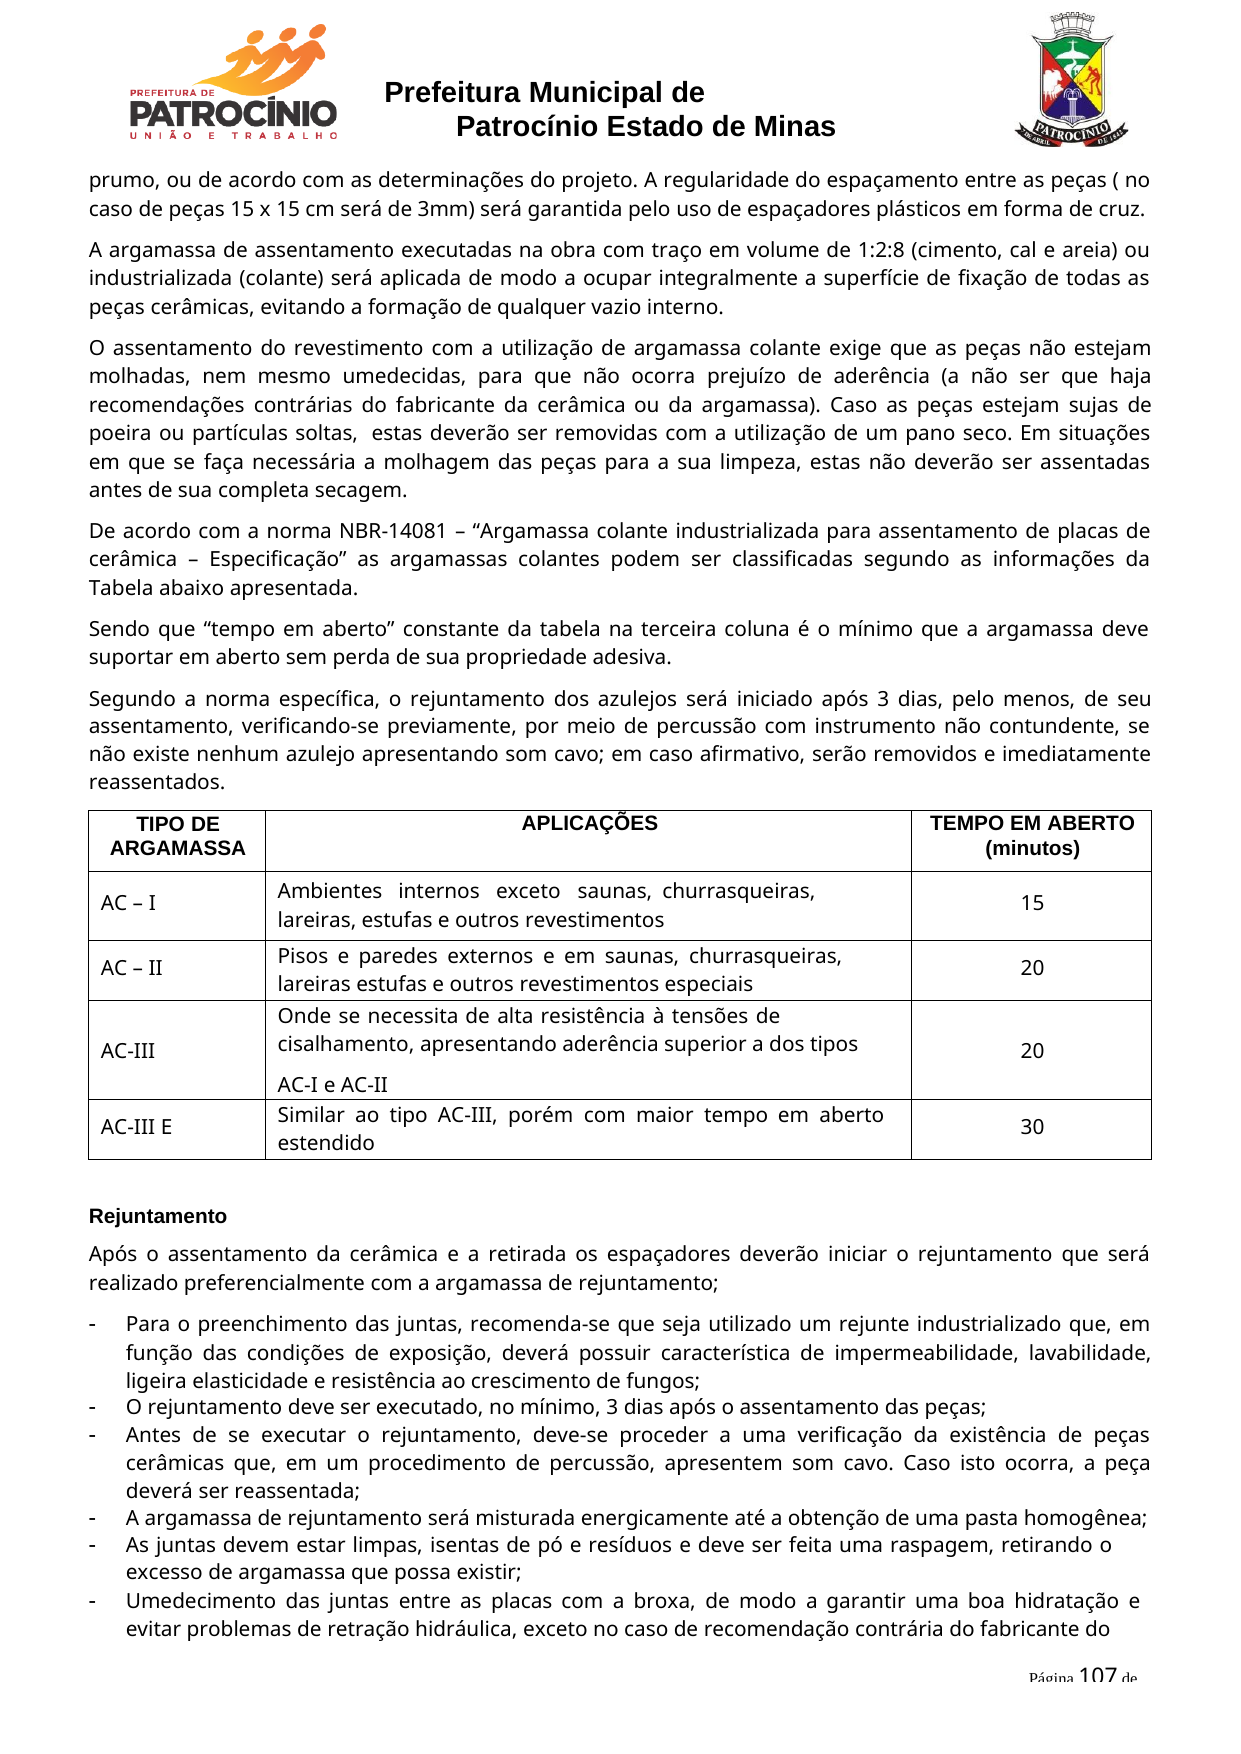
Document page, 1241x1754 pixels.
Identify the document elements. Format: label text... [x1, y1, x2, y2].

subtitle Rejuntamento [88, 1203, 1219, 1227]
table_cell 20 [912, 941, 1151, 1000]
list Antes de se executar o rejuntamento, deve-se proceder a uma verificação da existência de peças cerâmicas que, em um procedimento de percussão, apresentem som cavo. Caso isto ocorra, a peça deverá ser reassentada; [88, 1420, 1152, 1505]
list Para o preenchimento das juntas, recomenda-se que seja utilizado um rejunte industrializado que, em função das condições de exposição, deverá possuir característica de impermeabilidade, lavabilidade, ligeira elasticidade e resistência ao crescimento de fungos; [88, 1309, 1151, 1394]
text De acordo com a norma NBR-14081 – “Argamassa colante industrializada para assentamento de placas de cerâmica – Especificação” as argamassas colantes podem ser classificadas segundo as informações da Tabela abaixo apresentada. [88, 516, 1152, 601]
table_cell Ambientes internos exceto saunas, churrasqueiras, lareiras, estufas e outros revestimentos [266, 872, 911, 940]
table_cell 15 [912, 872, 1151, 940]
picture [1014, 12, 1129, 147]
text O assentamento do revestimento com a utilização de argamassa colante exige que as peças não estejam molhadas, nem mesmo umedecidas, para que não ocorra prejuízo de aderência (a não ser que haja recomendações contrárias do fabricante da cerâmica ou da argamassa). Caso as peças estejam sujas de poeira ou partículas soltas, estas deverão ser removidas com a utilização de um pano seco. Em situações em que se faça necessária a molhagem das peças para a sua limpeza, estas não deverão ser assentadas antes de sua completa secagem. [88, 333, 1152, 504]
table_cell AC-III E [89, 1100, 265, 1159]
table_cell Pisos e paredes externos e em saunas, churrasqueiras, lareiras estufas e outros revestimentos especiais [266, 941, 911, 1000]
table_cell AC – II [89, 941, 265, 1000]
table_cell AC – I [89, 872, 265, 940]
text A argamassa de assentamento executadas na obra com traço em volume de 1:2:8 (cimento, cal e areia) ou industrializada (colante) será aplicada de modo a ocupar integralmente a superfície de fixação de todas as peças cerâmicas, evitando a formação de qualquer vazio interno. [88, 235, 1152, 320]
text Sendo que “tempo em aberto” constante da tabela na terceira coluna é o mínimo que a argamassa deve suportar em aberto sem perda de sua propriedade adesiva. [88, 614, 1151, 671]
table_cell Onde se necessita de alta resistência à tensões de cisalhamento, apresentando aderência superior a dos tipos AC-I e AC-II [266, 1001, 911, 1099]
list A argamassa de rejuntamento será misturada energicamente até a obtenção de uma pasta homogênea; [88, 1505, 1219, 1531]
text Segundo a norma específica, o rejuntamento dos azulejos será iniciado após 3 dias, pelo menos, de seu assentamento, verificando-se previamente, por meio de percussão com instrumento não contundente, se não existe nenhum azulejo apresentando som cavo; em caso afirmativo, serão removidos e imediatamente reassentados. [88, 684, 1152, 795]
table_header TEMPO EM ABERTO (minutos) [912, 811, 1151, 871]
table_cell AC-III [89, 1001, 265, 1099]
table_cell 20 [912, 1001, 1151, 1099]
table_header TIPO DE ARGAMASSA [89, 811, 265, 871]
table_cell 30 [912, 1100, 1151, 1159]
text prumo, ou de acordo com as determinações do projeto. A regularidade do espaçamento entre as peças ( no caso de peças 15 x 15 cm será de 3mm) será garantida pelo uso de espaçadores plásticos em forma de cruz. [88, 166, 1152, 222]
table_header APLICAÇÕES [266, 811, 911, 871]
list As juntas devem estar limpas, isentas de pó e resíduos e deve ser feita uma raspagem, retirando o excesso de argamassa que possa existir; [88, 1531, 1151, 1586]
text Após o assentamento da cerâmica e a retirada os espaçadores deverão iniciar o rejuntamento que será realizado preferencialmente com a argamassa de rejuntamento; [88, 1239, 1151, 1296]
table_cell Similar ao tipo AC-III, porém com maior tempo em aberto estendido [266, 1100, 911, 1159]
picture [130, 24, 337, 139]
list O rejuntamento deve ser executado, no mínimo, 3 dias após o assentamento das peças; [88, 1394, 1219, 1420]
